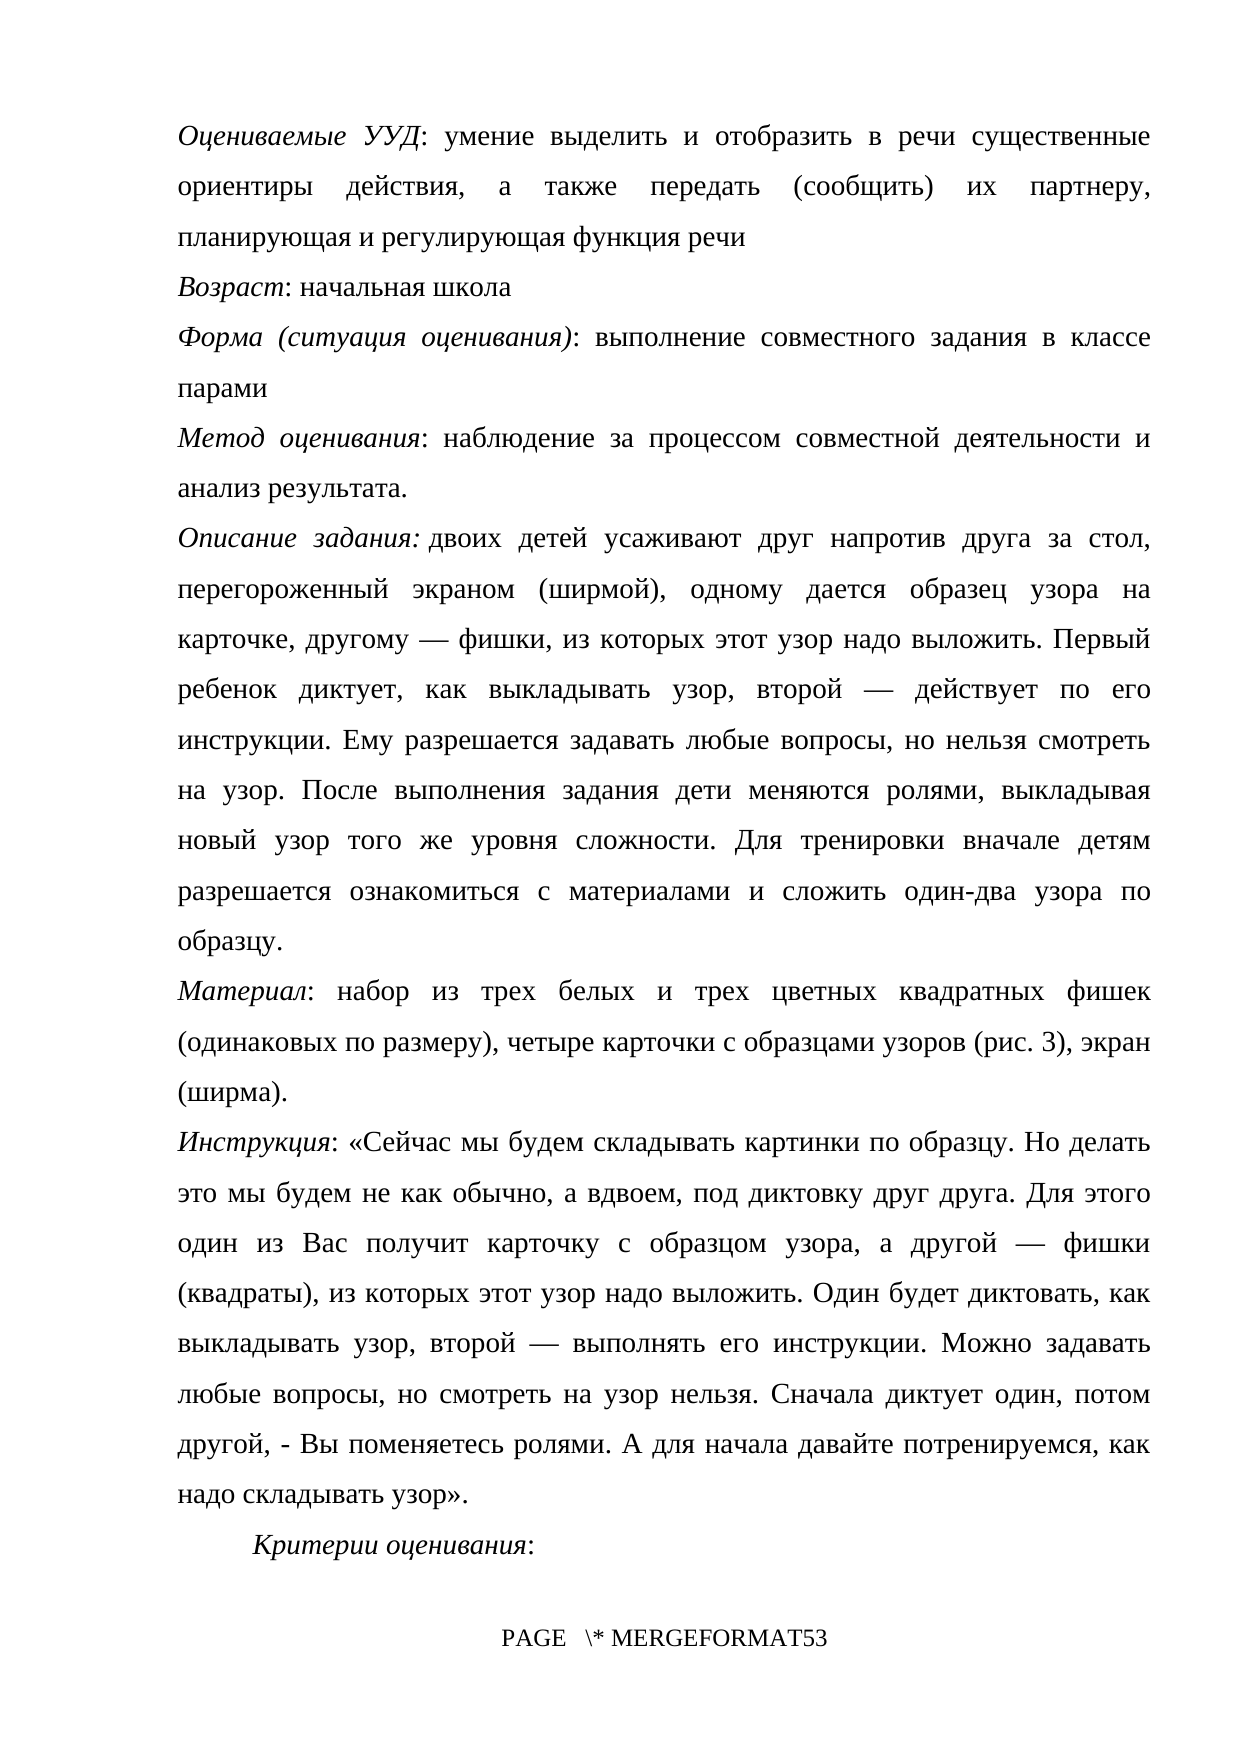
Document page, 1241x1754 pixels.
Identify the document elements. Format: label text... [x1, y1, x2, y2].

text Возраст: начальная школа [177, 269, 1152, 303]
text Метод оценивания: наблюдение за процессом совместной деятельности и анализ результата. [177, 420, 1152, 504]
text Описание задания: двоих детей усаживают друг напротив друга за стол, перегороженный экраном (ширмой), одному дается образец узора на карточке, другому — фишки, из которых этот узор надо выложить. Первый ребенок диктует, как выкладывать узор, второй — действует по его инструкции. Ему разрешается задавать любые вопросы, но нельзя смотреть на узор. После выполнения задания дети меняются ролями, выкладывая новый узор того же уровня сложности. Для тренировки вначале детям разрешается ознакомиться с материалами и сложить один-два узора по образцу. [177, 521, 1152, 957]
text Форма (ситуация оценивания): выполнение совместного задания в классе парами [177, 319, 1152, 403]
text Оцениваемые УУД: умение выделить и отобразить в речи существенные ориентиры действия, а также передать (сообщить) их партнеру, планирующая и регулирующая функция речи [177, 118, 1152, 252]
text Критерии оценивания: [252, 1527, 1152, 1560]
text Материал: набор из трех белых и трех цветных квадратных фишек (одинаковых по размеру), четыре карточки с образцами узоров (рис. 3), экран (ширма). [177, 973, 1152, 1108]
text Инструкция: «Сейчас мы будем складывать картинки по образцу. Но делать это мы будем не как обычно, а вдвоем, под диктовку друг друга. Для этого один из Вас получит карточку с образцом узора, а другой — фишки (квадраты), из которых этот узор надо выложить. Один будет диктовать, как выкладывать узор, второй — выполнять его инструкции. Можно задавать любые вопросы, но смотреть на узор нельзя. Сначала диктует один, потом другой, - Вы поменяетесь ролями. А для начала давайте потренируемся, как надо складывать узор». [177, 1124, 1152, 1510]
